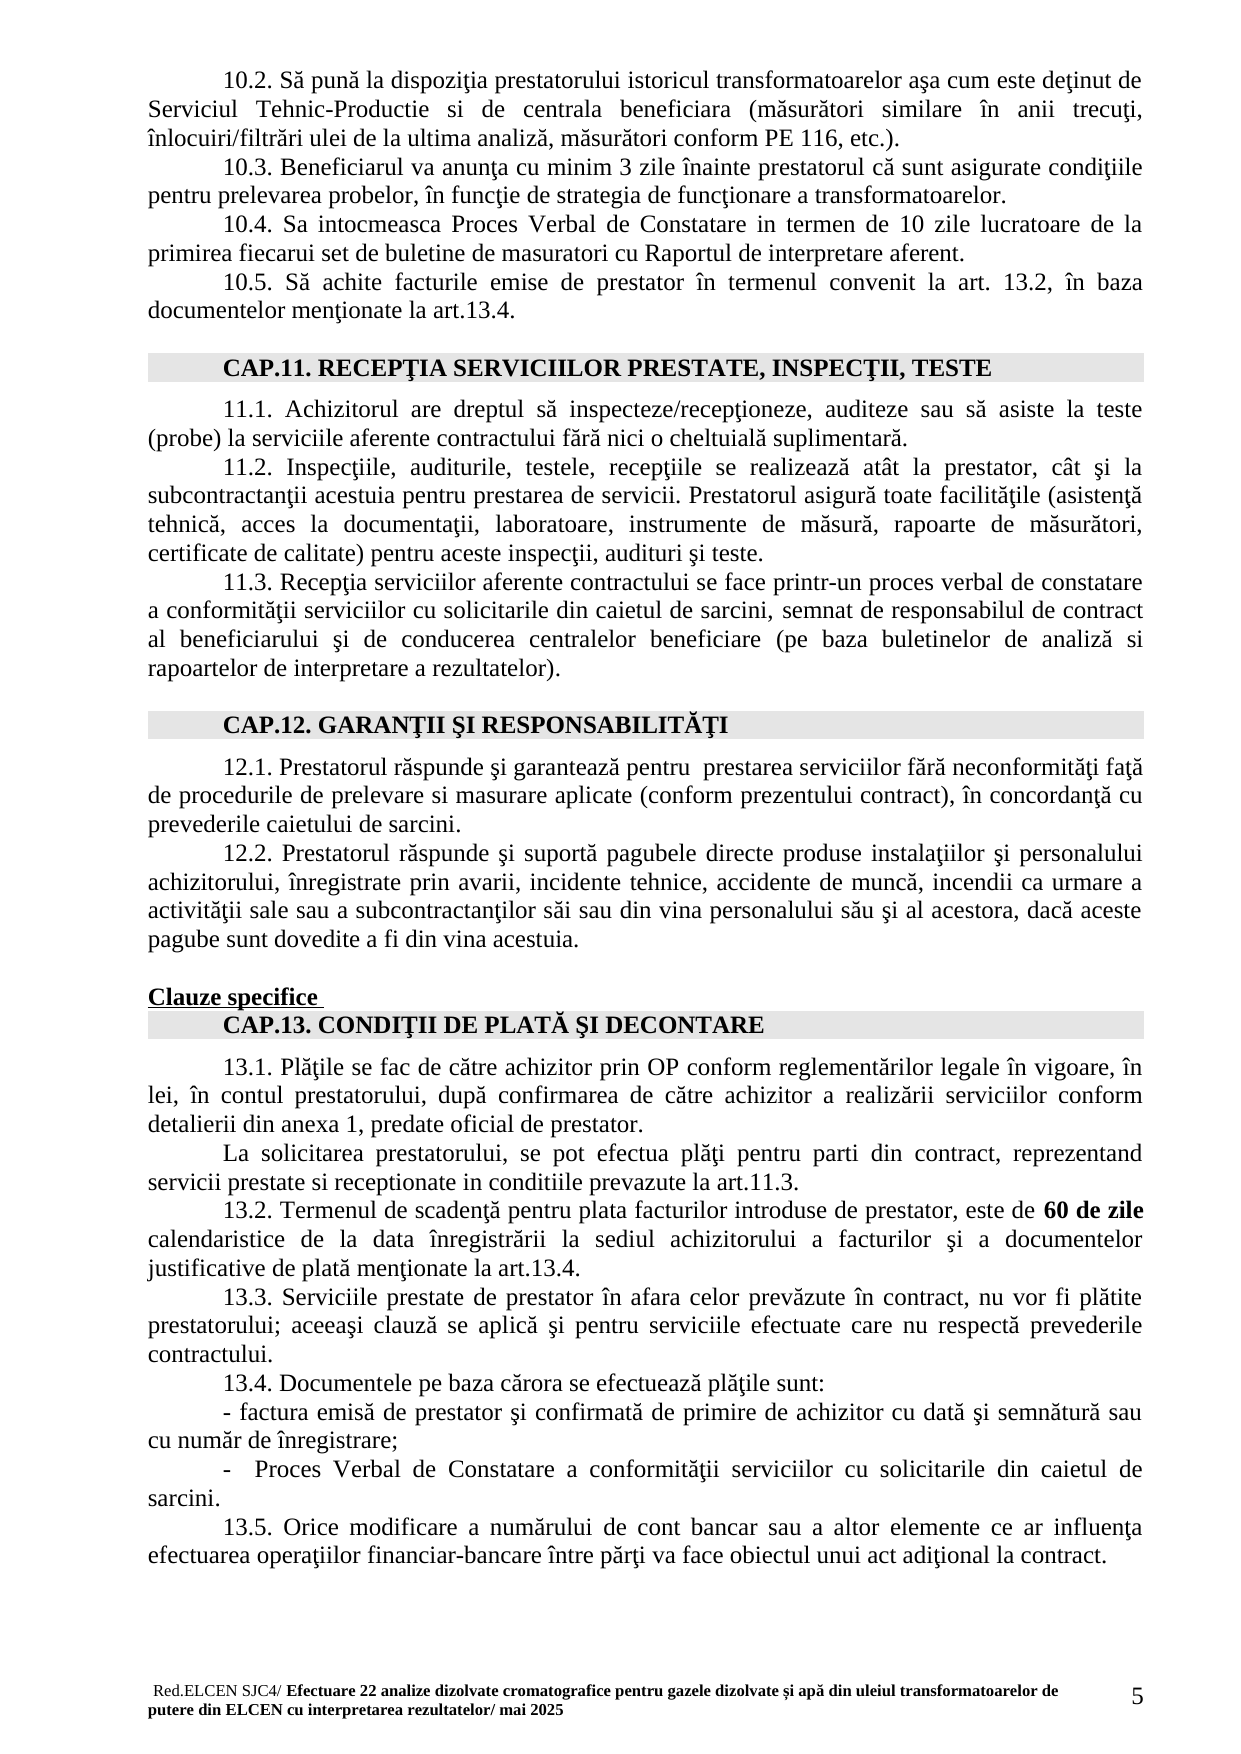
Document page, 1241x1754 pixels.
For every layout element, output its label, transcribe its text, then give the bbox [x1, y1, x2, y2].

text 10.2. Să pună la dispoziţia prestatorului istoricul transformatoarelor aşa cum este deţinut de Serviciul Tehnic-Productie si de centrala beneficiara (măsurători similare în anii trecuţi, înlocuiri/filtrări ulei de la ultima analiză, măsurători conform PE 116, etc.). [148, 66, 1144, 152]
text - Proces Verbal de Constatare a conformităţii serviciilor cu solicitarile din caietul de sarcini. [148, 1454, 1144, 1512]
text 13.4. Documentele pe baza cărora se efectuează plăţile sunt: [148, 1368, 1144, 1397]
text - factura emisă de prestator şi confirmată de primire de achizitor cu dată şi semnătură sau cu număr de înregistrare; [148, 1397, 1144, 1454]
text Clauze specifice [148, 982, 1144, 1011]
text 12.2. Prestatorul răspunde şi suportă pagubele directe produse instalaţiilor şi personalului achizitorului, înregistrate prin avarii, incidente tehnice, accidente de muncă, incendii ca urmare a activităţii sale sau a subcontractanţilor săi sau din vina personalului său şi al acestora, dacă aceste pagube sunt dovedite a fi din vina acestuia. [148, 838, 1144, 953]
text 11.2. Inspecţiile, auditurile, testele, recepţiile se realizează atât la prestator, cât şi la subcontractanţii acestuia pentru prestarea de servicii. Prestatorul asigură toate facilităţile (asistenţă tehnică, acces la documentaţii, laboratoare, instrumente de măsură, rapoarte de măsurători, certificate de calitate) pentru aceste inspecţii, audituri şi teste. [148, 452, 1144, 567]
text 12.1. Prestatorul răspunde şi garantează pentru prestarea serviciilor fără neconformităţi faţă de procedurile de prelevare si masurare aplicate (conform prezentului contract), în concordanţă cu prevederile caietului de sarcini. [148, 752, 1144, 838]
subtitle CAP.13. CONDIŢII DE PLATĂ ŞI DECONTARE [148, 1011, 1144, 1039]
subtitle CAP.12. GARANŢII ŞI RESPONSABILITĂŢI [148, 711, 1144, 739]
text 11.1. Achizitorul are dreptul să inspecteze/recepţioneze, auditeze sau să asiste la teste (probe) la serviciile aferente contractului fără nici o cheltuială suplimentară. [148, 394, 1144, 452]
text 13.2. Termenul de scadenţă pentru plata facturilor introduse de prestator, este de 60 de zile calendaristice de la data înregistrării la sediul achizitorului a facturilor şi a documentelor justificative de plată menţionate la art.13.4. [148, 1196, 1144, 1282]
text 10.5. Să achite facturile emise de prestator în termenul convenit la art. 13.2, în baza documentelor menţionate la art.13.4. [148, 267, 1144, 324]
text 10.3. Beneficiarul va anunţa cu minim 3 zile înainte prestatorul că sunt asigurate condiţiile pentru prelevarea probelor, în funcţie de strategia de funcţionare a transformatoarelor. [148, 152, 1144, 209]
subtitle CAP.11. RECEPŢIA SERVICIILOR PRESTATE, INSPECŢII, TESTE [148, 353, 1144, 382]
text 10.4. Sa intocmeasca Proces Verbal de Constatare in termen de 10 zile lucratoare de la primirea fiecarui set de buletine de masuratori cu Raportul de interpretare aferent. [148, 209, 1144, 267]
text La solicitarea prestatorului, se pot efectua plăţi pentru parti din contract, reprezentand servicii prestate si receptionate in conditiile prevazute la art.11.3. [148, 1138, 1144, 1196]
text 13.1. Plăţile se fac de către achizitor prin OP conform reglementărilor legale în vigoare, în lei, în contul prestatorului, după confirmarea de către achizitor a realizării serviciilor conform detalierii din anexa 1, predate oficial de prestator. [148, 1052, 1144, 1138]
text 13.3. Serviciile prestate de prestator în afara celor prevăzute în contract, nu vor fi plătite prestatorului; aceeaşi clauză se aplică şi pentru serviciile efectuate care nu respectă prevederile contractului. [148, 1282, 1144, 1368]
text 13.5. Orice modificare a numărului de cont bancar sau a altor elemente ce ar influenţa efectuarea operaţiilor financiar-bancare între părţi va face obiectul unui act adiţional la contract. [148, 1512, 1144, 1569]
text 11.3. Recepţia serviciilor aferente contractului se face printr-un proces verbal de constatare a conformităţii serviciilor cu solicitarile din caietul de sarcini, semnat de responsabilul de contract al beneficiarului şi de conducerea centralelor beneficiare (pe baza buletinelor de analiză si rapoartelor de interpretare a rezultatelor). [148, 567, 1144, 682]
